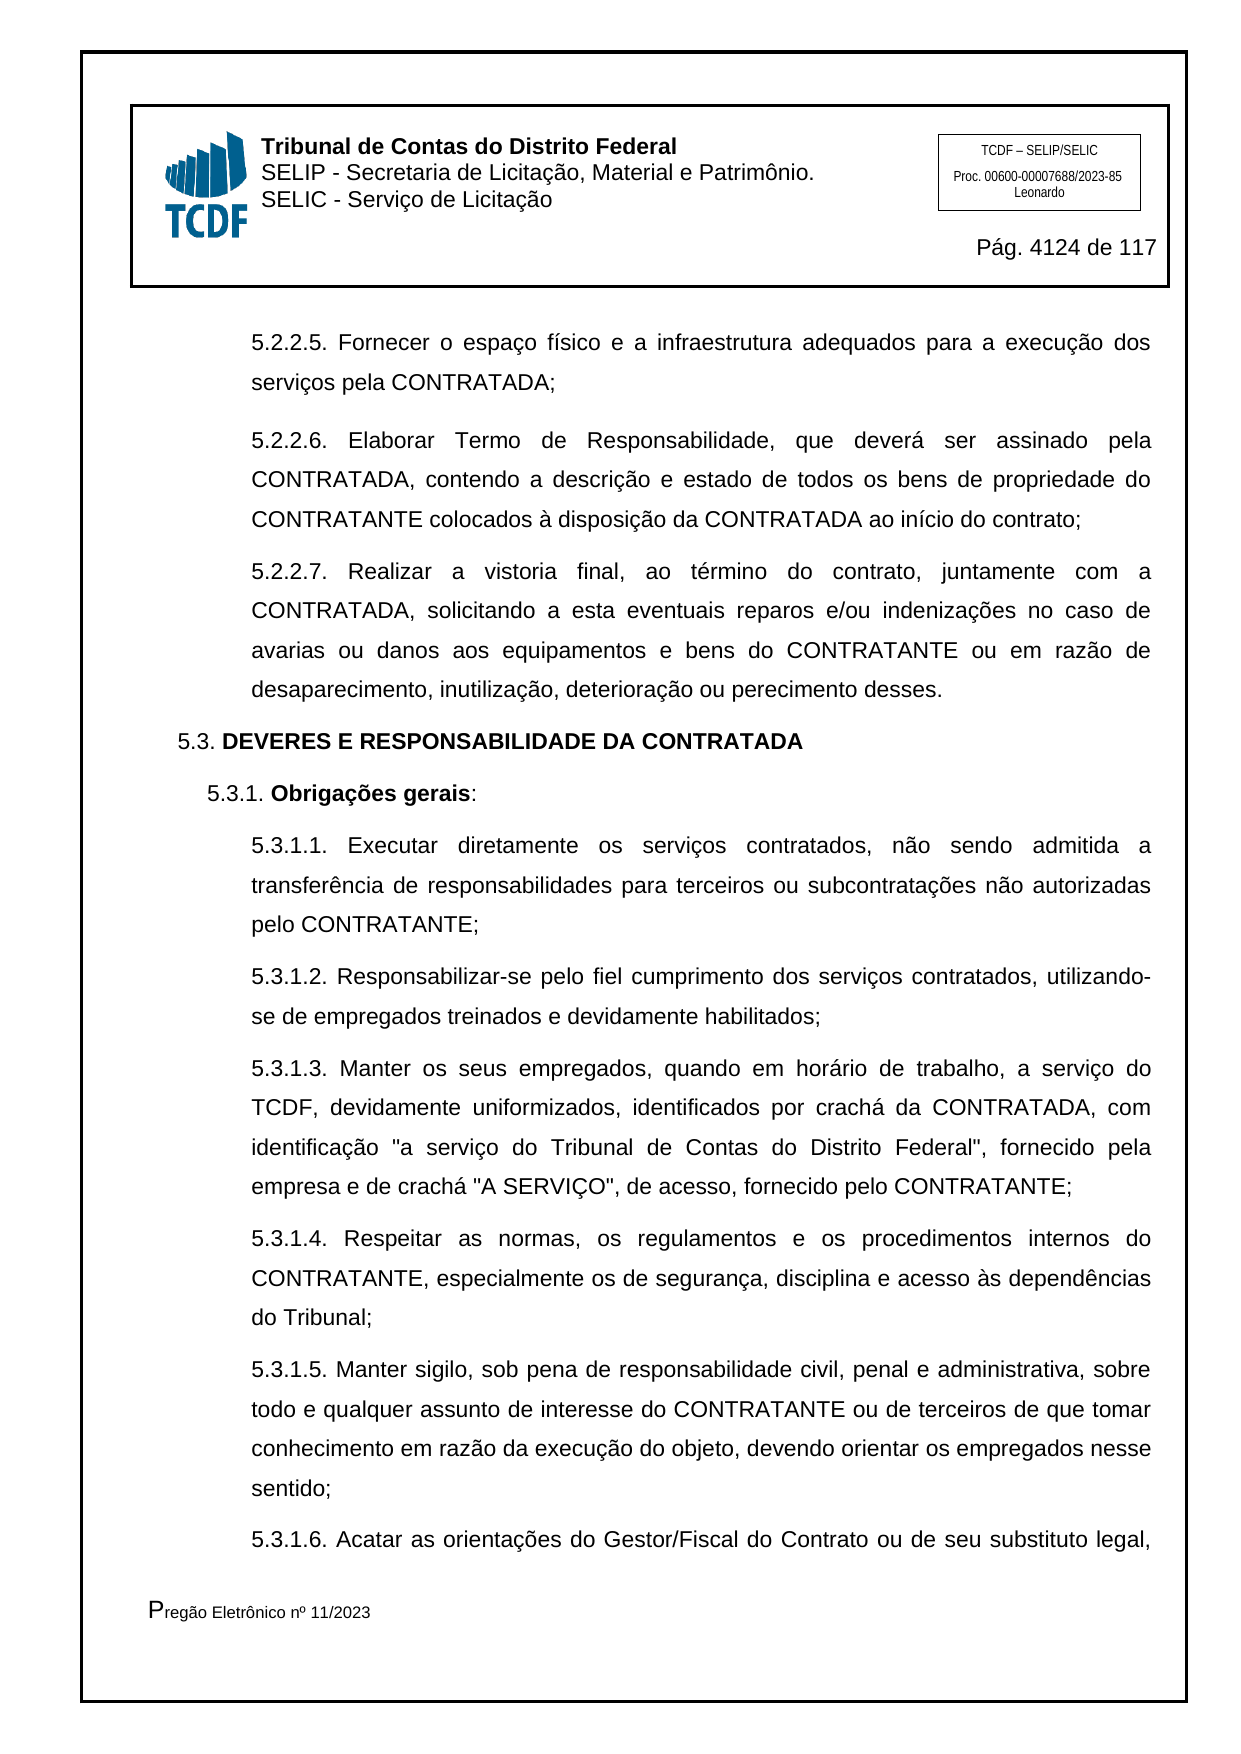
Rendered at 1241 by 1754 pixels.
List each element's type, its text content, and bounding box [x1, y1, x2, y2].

subtitle Obrigações gerais: [207, 780, 1152, 807]
subtitle Manter os seus empregados, quando em horário de trabalho, a serviço do TCDF, devidamente uniformizados, identificados por crachá da CONTRATADA, com identificação "a serviço do Tribunal de Contas do Distrito Federal", fornecido pela empresa e de crachá "A SERVIÇO", de acesso, fornecido pelo CONTRATANTE; [251, 1055, 1152, 1199]
subtitle Respeitar as normas, os regulamentos e os procedimentos internos do CONTRATANTE, especialmente os de segurança, disciplina e acesso às dependências do Tribunal; [251, 1225, 1152, 1330]
picture [150, 128, 262, 240]
subtitle Responsabilizar-se pelo fiel cumprimento dos serviços contratados, utilizando-se de empregados treinados e devidamente habilitados; [251, 963, 1152, 1029]
subtitle Manter sigilo, sob pena de responsabilidade civil, penal e administrativa, sobre todo e qualquer assunto de interesse do CONTRATANTE ou de terceiros de que tomar conhecimento em razão da execução do objeto, devendo orientar os empregados nesse sentido; [251, 1356, 1152, 1501]
subtitle Executar diretamente os serviços contratados, não sendo admitida a transferência de responsabilidades para terceiros ou subcontratações não autorizadas pelo CONTRATANTE; [251, 832, 1152, 938]
subtitle Elaborar Termo de Responsabilidade, que deverá ser assinado pela CONTRATADA, contendo a descrição e estado de todos os bens de propriedade do CONTRATANTE colocados à disposição da CONTRATADA ao início do contrato; [251, 427, 1152, 532]
subtitle DEVERES E RESPONSABILIDADE DA CONTRATADA [177, 728, 1152, 755]
subtitle Fornecer o espaço físico e a infraestrutura adequados para a execução dos serviços pela CONTRATADA; [251, 329, 1152, 395]
subtitle Realizar a vistoria final, ao término do contrato, juntamente com a CONTRATADA, solicitando a esta eventuais reparos e/ou indenizações no caso de avarias ou danos aos equipamentos e bens do CONTRATANTE ou em razão de desaparecimento, inutilização, deterioração ou perecimento desses. [251, 558, 1152, 703]
